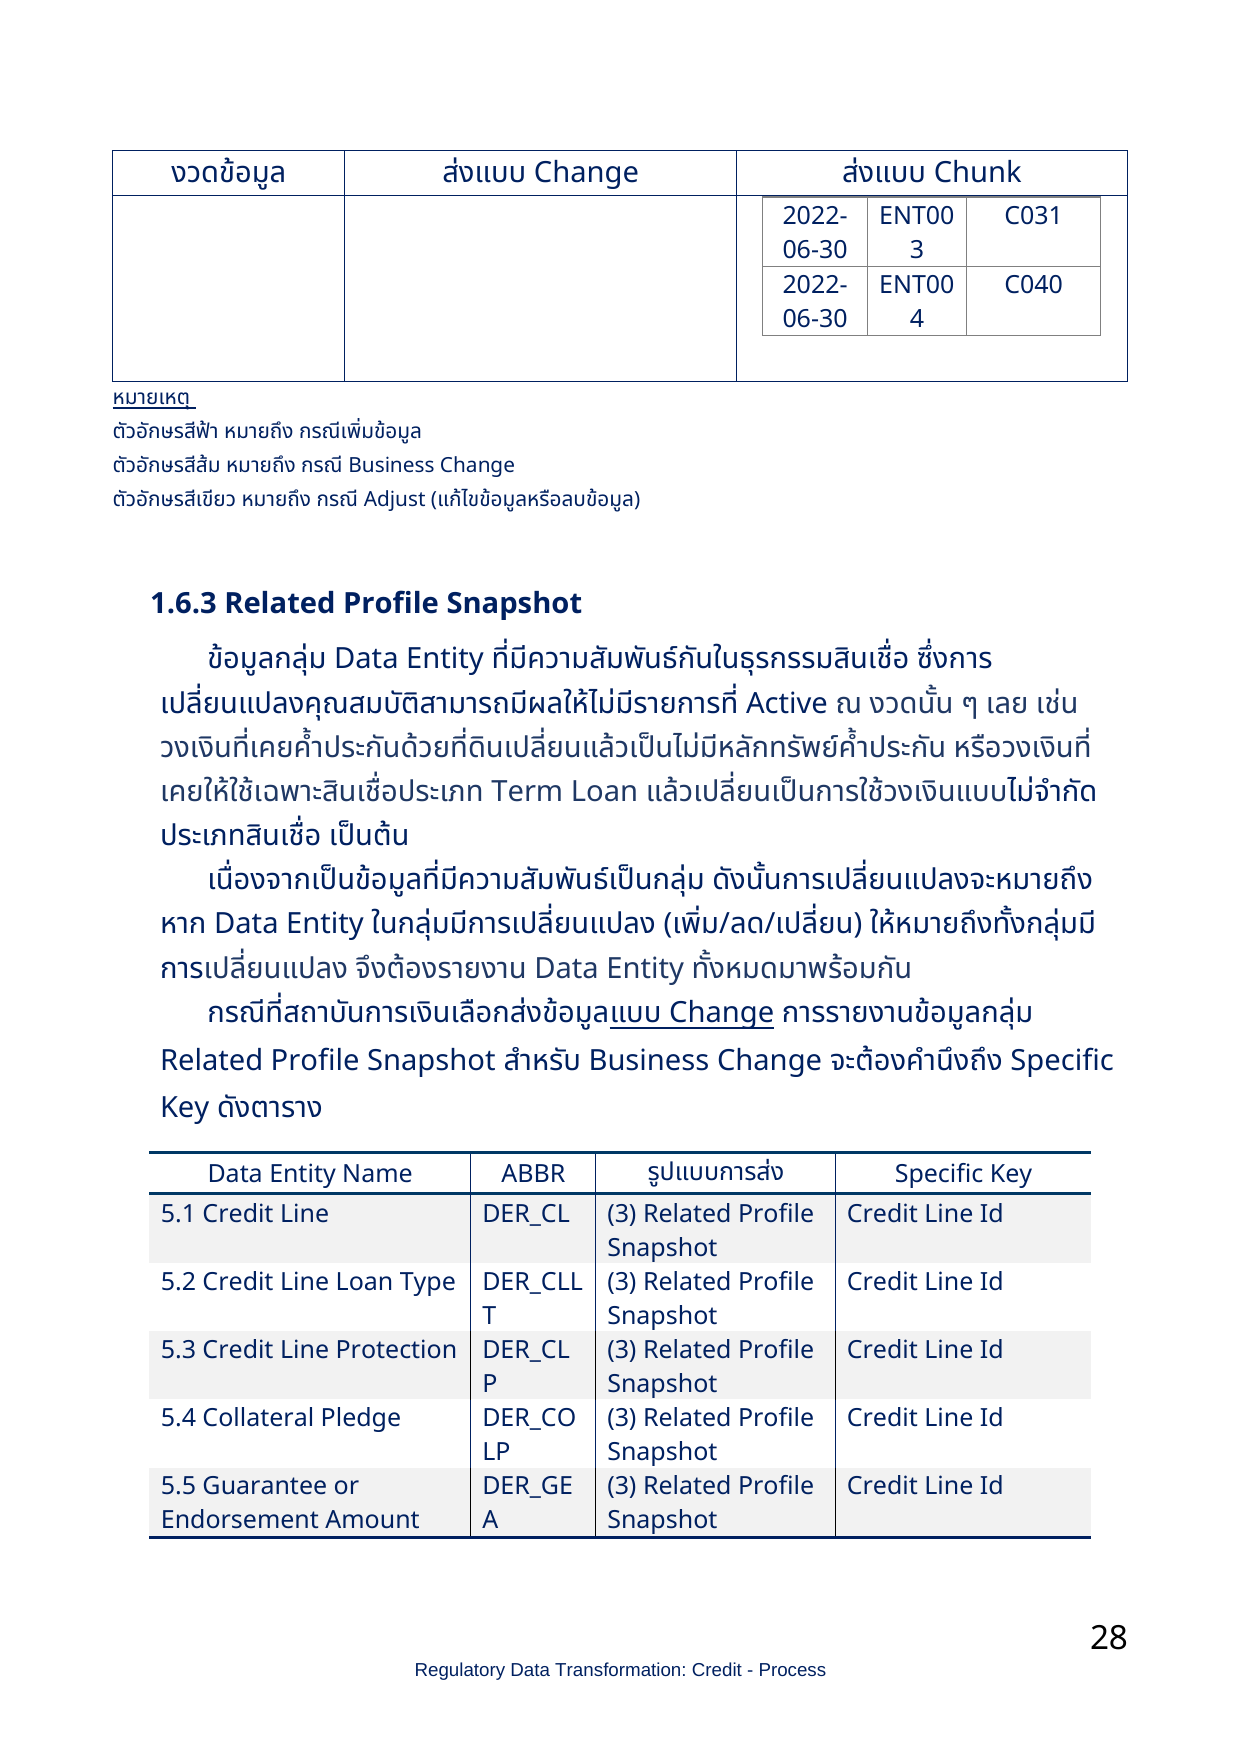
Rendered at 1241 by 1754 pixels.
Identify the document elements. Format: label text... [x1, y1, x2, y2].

table_cell (3) Related Profile Snapshot [596, 1400, 835, 1468]
table_cell DER_COLP [471, 1400, 595, 1468]
table_cell 5.4 Collateral Pledge [149, 1400, 470, 1468]
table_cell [113, 196, 344, 381]
text หมายเหตุ ตัวอักษรสีฟ้า หมายถึง กรณีเพิ่มข้อมูล ตัวอักษรสีส้ม หมายถึง กรณี Business Change ตัวอักษรสีเขียว หมายถึง กรณี Adjust (แก้ไขข้อมูลหรือลบข้อมูล) [112, 382, 1128, 516]
table_cell Credit Line Id [836, 1263, 1091, 1331]
table_header ส่งแบบ Chunk [737, 151, 1127, 195]
text เนื่องจากเป็นข้อมูลที่มีความสัมพันธ์เป็นกลุ่ม ดังนั้นการเปลี่ยนแปลงจะหมายถึง หาก Data Entity ในกลุ่มมีการเปลี่ยนแปลง (เพิ่ม/ลด/เปลี่ยน) ให้หมายถึงทั้งกลุ่มมีการเปลี่ยนแปลง จึงต้องรายงาน Data Entity ทั้งหมดมาพร้อมกัน [160, 859, 1128, 991]
table_cell 5.3 Credit Line Protection [149, 1331, 470, 1399]
table_cell (3) Related Profile Snapshot [596, 1195, 835, 1263]
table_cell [737, 196, 1127, 381]
table_cell DER_CLLT [471, 1263, 595, 1331]
table_header ABBR [471, 1154, 595, 1192]
table_cell 5.5 Guarantee or Endorsement Amount [149, 1468, 470, 1536]
table_cell (3) Related Profile Snapshot [596, 1468, 835, 1536]
table_cell Credit Line Id [836, 1468, 1091, 1536]
table_cell Credit Line Id [836, 1400, 1091, 1468]
table_cell DER_CL [471, 1195, 595, 1263]
table_cell Credit Line Id [836, 1195, 1091, 1263]
table_cell DER_CLP [471, 1331, 595, 1399]
table_header Data Entity Name [149, 1154, 470, 1192]
subtitle 1.6.3 Related Profile Snapshot [150, 582, 1128, 622]
table_cell DER_GEA [471, 1468, 595, 1536]
table_cell Credit Line Id [836, 1331, 1091, 1399]
table_cell 5.1 Credit Line [149, 1195, 470, 1263]
table_cell 5.2 Credit Line Loan Type [149, 1263, 470, 1331]
text ข้อมูลกลุ่ม Data Entity ที่มีความสัมพันธ์กันในธุรกรรมสินเชื่อ ซึ่งการเปลี่ยนแปลงคุณสมบัติสามารถมีผลให้ไม่มีรายการที่ Active ณ งวดนั้น ๆ เลย เช่น วงเงินที่เคยค้ำประกันด้วยที่ดินเปลี่ยนแล้วเป็นไม่มีหลักทรัพย์ค้ำประกัน หรือวงเงินที่เคยให้ใช้เฉพาะสินเชื่อประเภท Term Loan แล้วเปลี่ยนเป็นการใช้วงเงินแบบไม่จำกัดประเภทสินเชื่อ เป็นต้น [160, 638, 1128, 859]
text กรณีที่สถาบันการเงินเลือกส่งข้อมูลแบบ Change การรายงานข้อมูลกลุ่ม Related Profile Snapshot สำหรับ Business Change จะต้องคำนึงถึง Specific Key ดังตาราง [160, 991, 1128, 1131]
table_header งวดข้อมูล [113, 151, 344, 195]
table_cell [345, 196, 736, 381]
table_header รูปแบบการส่ง [596, 1154, 835, 1192]
table_header ส่งแบบ Change [345, 151, 736, 195]
table_cell (3) Related Profile Snapshot [596, 1331, 835, 1399]
table_header Specific Key [836, 1154, 1091, 1192]
table_cell (3) Related Profile Snapshot [596, 1263, 835, 1331]
